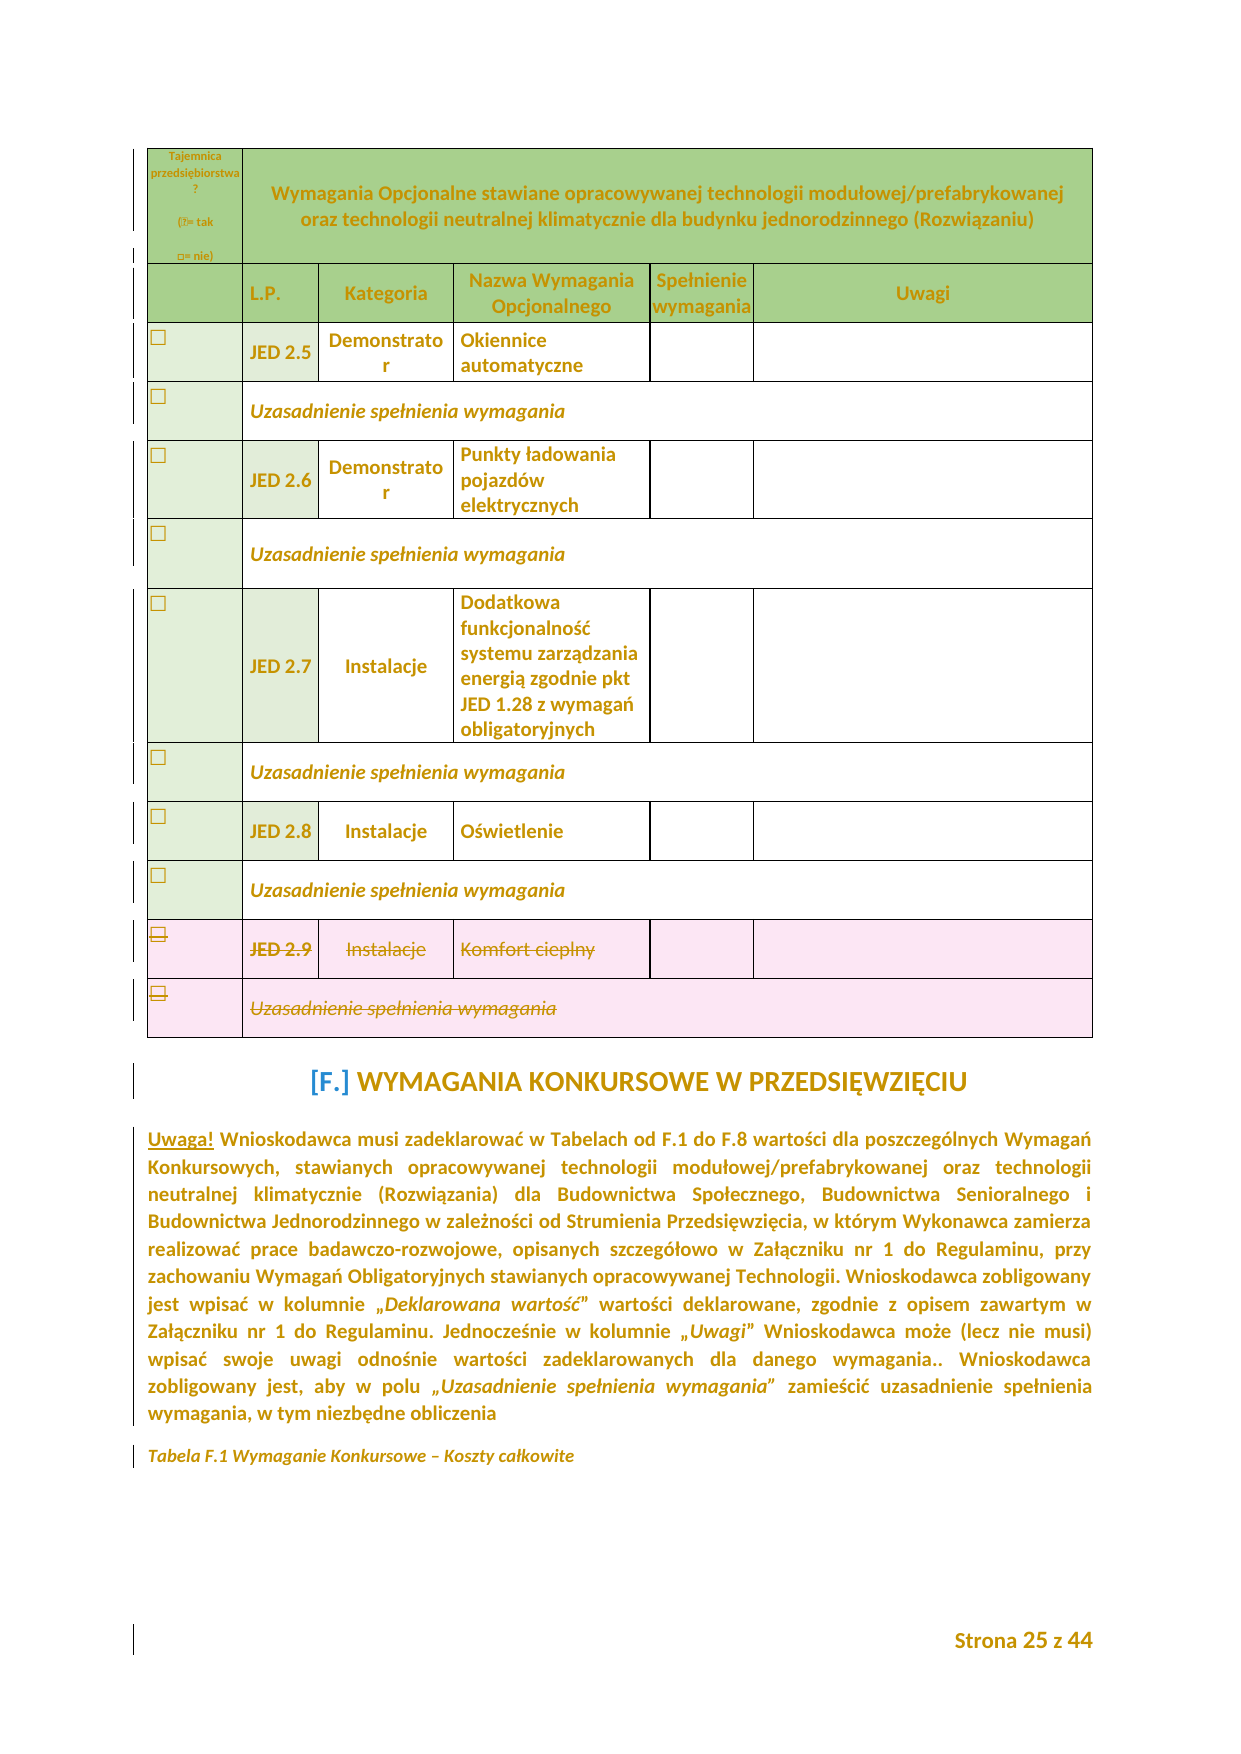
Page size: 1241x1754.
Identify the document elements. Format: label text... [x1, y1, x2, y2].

table_cell Okiennice automatyczne [454, 323, 649, 381]
table_cell L.P. [243, 264, 318, 322]
table_cell [651, 323, 753, 381]
table_cell Oświetlenie [454, 802, 649, 860]
table_cell Demonstrator [319, 441, 453, 518]
table_cell [651, 441, 753, 518]
table_cell Uwagi [754, 264, 1092, 322]
table_cell Uzasadnienie spełnienia wymagania [243, 382, 1092, 440]
table_cell [754, 441, 1092, 518]
table_cell JED 2.6 [243, 441, 318, 518]
table_cell Kategoria [319, 264, 453, 322]
table_cell Spełnienie wymagania [651, 264, 753, 322]
table_cell Uzasadnienie spełnienia wymagania [243, 519, 1092, 588]
table_cell [754, 802, 1092, 860]
table_cell Instalacje [319, 589, 453, 742]
table_cell [754, 589, 1092, 742]
table_cell [148, 264, 242, 322]
text Uwaga! Wnioskodawca musi zadeklarować w Tabelach od F.1 do F.8 wartości dla poszczególnych Wymagań Konkursowych, stawianych opracowywanej technologii modułowej/prefabrykowanej oraz technologii neutralnej klimatycznie (Rozwiązania) dla Budownictwa Społecznego, Budownictwa Senioralnego i Budownictwa Jednorodzinnego w zależności od Strumienia Przedsięwzięcia, w którym Wykonawca zamierza realizować prace badawczo-rozwojowe, opisanych szczegółowo w Załączniku nr 1 do Regulaminu, przy zachowaniu Wymagań Obligatoryjnych stawianych opracowywanej Technologii. Wnioskodawca zobligowany jest wpisać w kolumnie „Deklarowana wartość” wartości deklarowane, zgodnie z opisem zawartym w Załączniku nr 1 do Regulaminu. Jednocześnie w kolumnie „Uwagi” Wnioskodawca może (lecz nie musi) wpisać swoje uwagi odnośnie wartości zadeklarowanych dla danego wymagania.. Wnioskodawca zobligowany jest, aby w polu „Uzasadnienie spełnienia wymagania” zamieścić uzasadnienie spełnienia wymagania, w tym niezbędne obliczenia [148, 1127, 1093, 1426]
table_cell [651, 589, 753, 742]
table_header Wymagania Opcjonalne stawiane opracowywanej technologii modułowej/prefabrykowanej oraz technologii neutralnej klimatycznie dla budynku jednorodzinnego (Rozwiązaniu) [243, 149, 1092, 263]
table_cell Instalacje [319, 802, 453, 860]
table_cell Nazwa Wymagania Opcjonalnego [454, 264, 649, 322]
subtitle WYMAGANIA KONKURSOWE W PRZEDSIĘWZIĘCIU [185, 1063, 1093, 1099]
table_cell Punkty ładowania pojazdów elektrycznych [454, 441, 649, 518]
table_cell JED 2.7 [243, 589, 318, 742]
table_header Tajemnica przedsiębiorstwa? (= tak □= nie) [148, 149, 242, 263]
table_cell [651, 802, 753, 860]
table_cell Uzasadnienie spełnienia wymagania [243, 743, 1092, 801]
table_cell Uzasadnienie spełnienia wymagania [243, 861, 1092, 919]
table_cell Dodatkowa funkcjonalność systemu zarządzania energią zgodnie pkt JED 1.28 z wymagań obligatoryjnych [454, 589, 649, 742]
table_cell [754, 323, 1092, 381]
table_cell JED 2.5 [243, 323, 318, 381]
text Tabela F.1 Wymaganie Konkursowe – Koszty całkowite [148, 1444, 1093, 1467]
table_cell JED 2.8 [243, 802, 318, 860]
table_cell Demonstrator [319, 323, 453, 381]
